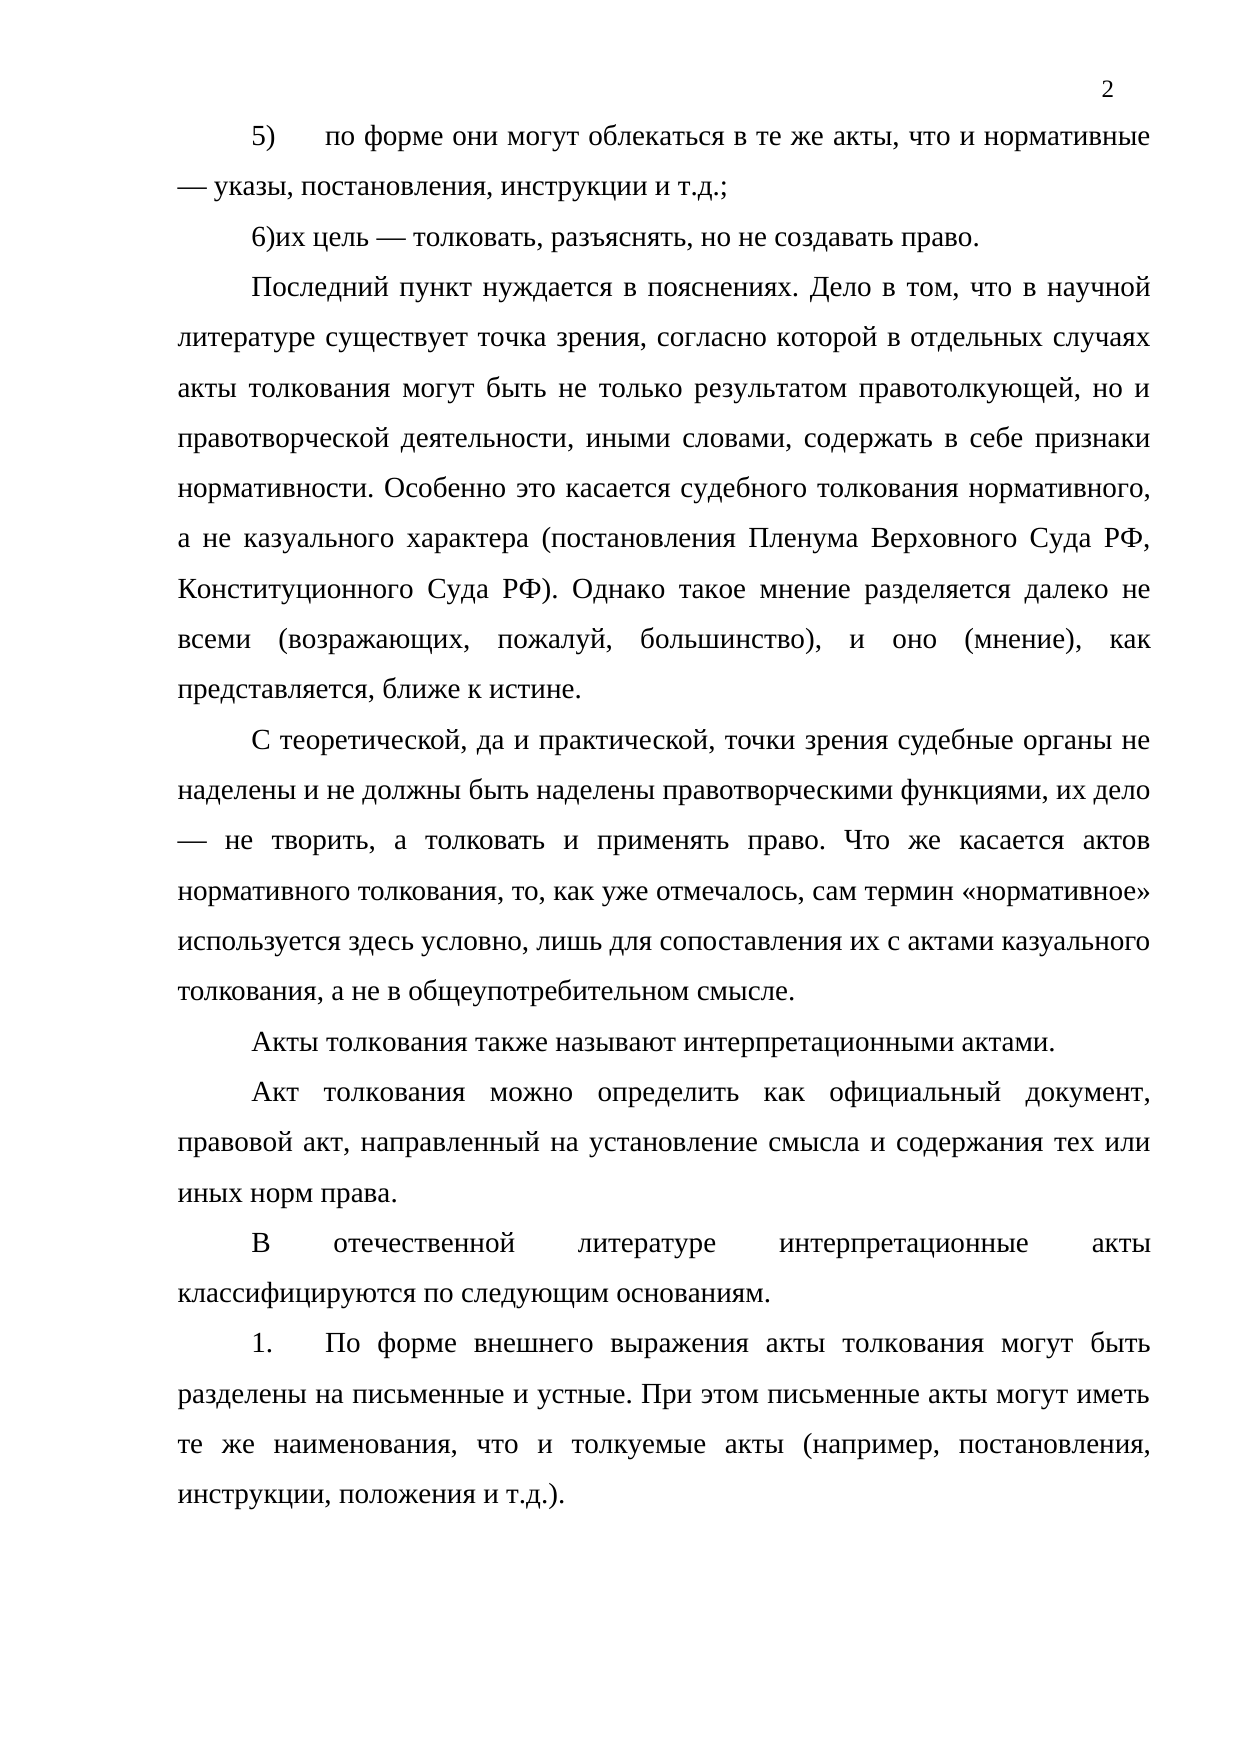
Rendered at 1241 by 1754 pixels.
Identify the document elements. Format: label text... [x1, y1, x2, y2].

text Акт толкования можно определить как официальный документ, правовой акт, направленный на установление смысла и содержания тех или иных норм права. [177, 1074, 1152, 1208]
text Последний пункт нуждается в пояснениях. Дело в том, что в научной литературе существует точка зрения, согласно которой в отдельных случаях акты толкования могут быть не только результатом правотолкующей, но и правотворческой деятельности, иными словами, содержать в себе признаки нормативности. Особенно это касается судебного толкования нормативного, а не казуального характера (постановления Пленума Верховного Суда РФ, Конституционного Суда РФ). Однако такое мнение разделяется далеко не всеми (возражающих, пожалуй, большинство), и оно (мнение), как представляется, ближе к истине. [177, 269, 1152, 705]
text 6)их цель — толковать, разъяснять, но не создавать право. [177, 219, 1152, 252]
text С теоретической, да и практической, точки зрения судебные органы не наделены и не должны быть наделены правотворческими функциями, их дело — не творить, а толковать и применять право. Что же касается актов нормативного толкования, то, как уже отмечалось, сам термин «нормативное» используется здесь условно, лишь для сопоставления их с актами казуального толкования, а не в общеупотребительном смысле. [177, 722, 1152, 1007]
text Акты толкования также называют интерпретационными актами. [177, 1024, 1152, 1057]
list По форме внешнего выражения акты толкования могут быть разделены на письменные и устные. При этом письменные акты могут иметь те же наименования, что и толкуемые акты (например, постановления, инструкции, положения и т.д.). [177, 1326, 1152, 1510]
list по форме они могут облекаться в те же акты, что и нормативные — указы, постановления, инструкции и т.д.; [177, 118, 1152, 202]
text В отечественной литературе интерпретационные акты классифицируются по следующим основаниям. [177, 1225, 1152, 1309]
